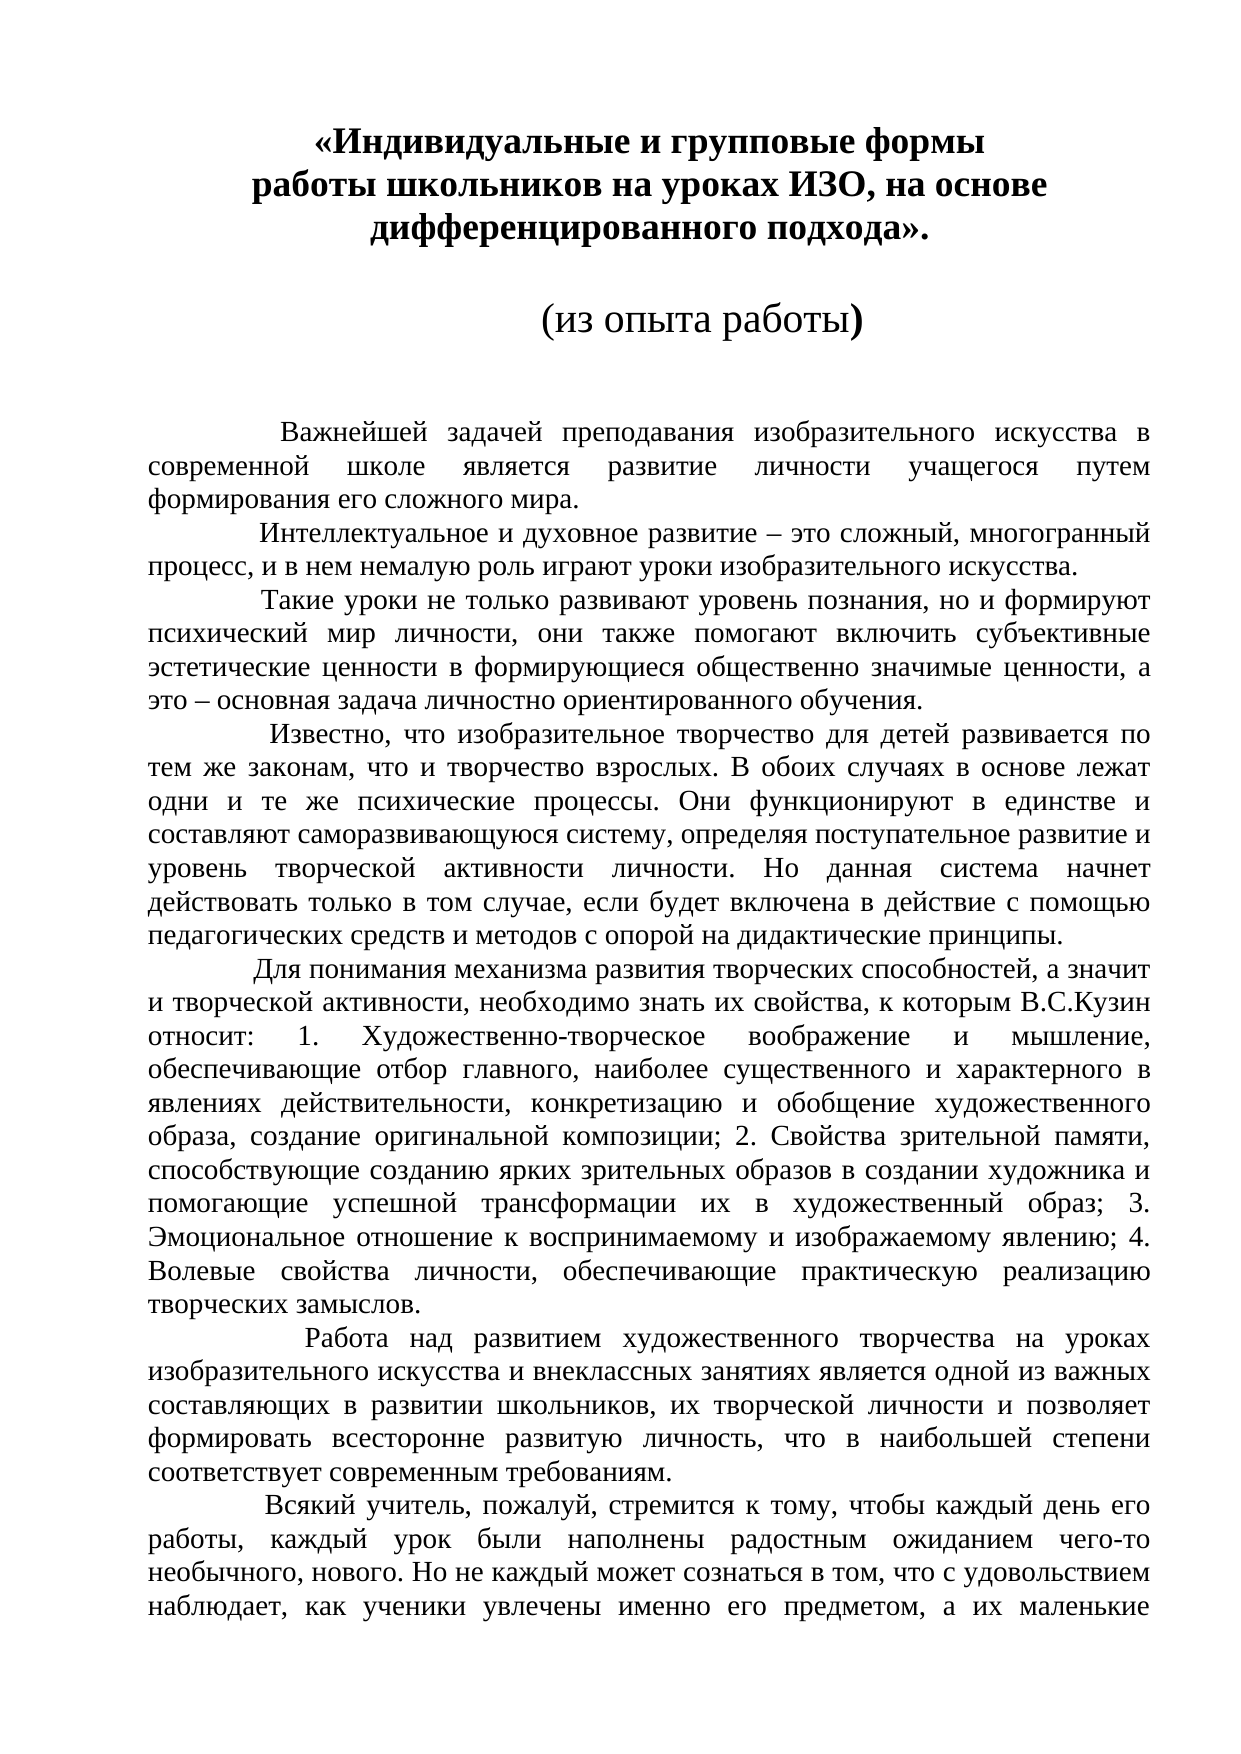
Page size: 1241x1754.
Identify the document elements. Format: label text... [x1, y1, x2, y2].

text Такие уроки не только развивают уровень познания, но и формируют психический мир личности, они также помогают включить субъективные эстетические ценности в формирующиеся общественно значимые ценности, а это – основная задача личностно ориентированного обучения. [148, 582, 1152, 716]
text (из опыта работы) [242, 294, 1152, 342]
text Известно, что изобразительное творчество для детей развивается по тем же законам, что и творчество взрослых. В обоих случаях в основе лежат одни и те же психические процессы. Они функционируют в единстве и составляют саморазвивающуюся систему, определяя поступательное развитие и уровень творческой активности личности. Но данная система начнет действовать только в том случае, если будет включена в действие с помощью педагогических средств и методов с опорой на дидактические принципы. [148, 716, 1152, 951]
text Интеллектуальное и духовное развитие – это сложный, многогранный процесс, и в нем немалую роль играют уроки изобразительного искусства. [148, 515, 1152, 582]
text Важнейшей задачей преподавания изобразительного искусства в современной школе является развитие личности учащегося путем формирования его сложного мира. [148, 414, 1152, 515]
text «Индивидуальные и групповые формы работы школьников на уроках ИЗО, на основе дифференцированного подхода». [148, 118, 1152, 247]
text Работа над развитием художественного творчества на уроках изобразительного искусства и внеклассных занятиях является одной из важных составляющих в развитии школьников, их творческой личности и позволяет формировать всесторонне развитую личность, что в наибольшей степени соответствует современным требованиям. [148, 1320, 1152, 1487]
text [148, 1487, 1152, 1622]
text Для понимания механизма развития творческих способностей, а значит и творческой активности, необходимо знать их свойства, к которым В.С.Кузин относит: 1. Художественно-творческое воображение и мышление, обеспечивающие отбор главного, наиболее существенного и характерного в явлениях действительности, конкретизацию и обобщение художественного образа, создание оригинальной композиции; 2. Свойства зрительной памяти, способствующие созданию ярких зрительных образов в создании художника и помогающие успешной трансформации их в художественный образ; 3. Эмоциональное отношение к воспринимаемому и изображаемому явлению; 4. Волевые свойства личности, обеспечивающие практическую реализацию творческих замыслов. [148, 951, 1152, 1320]
